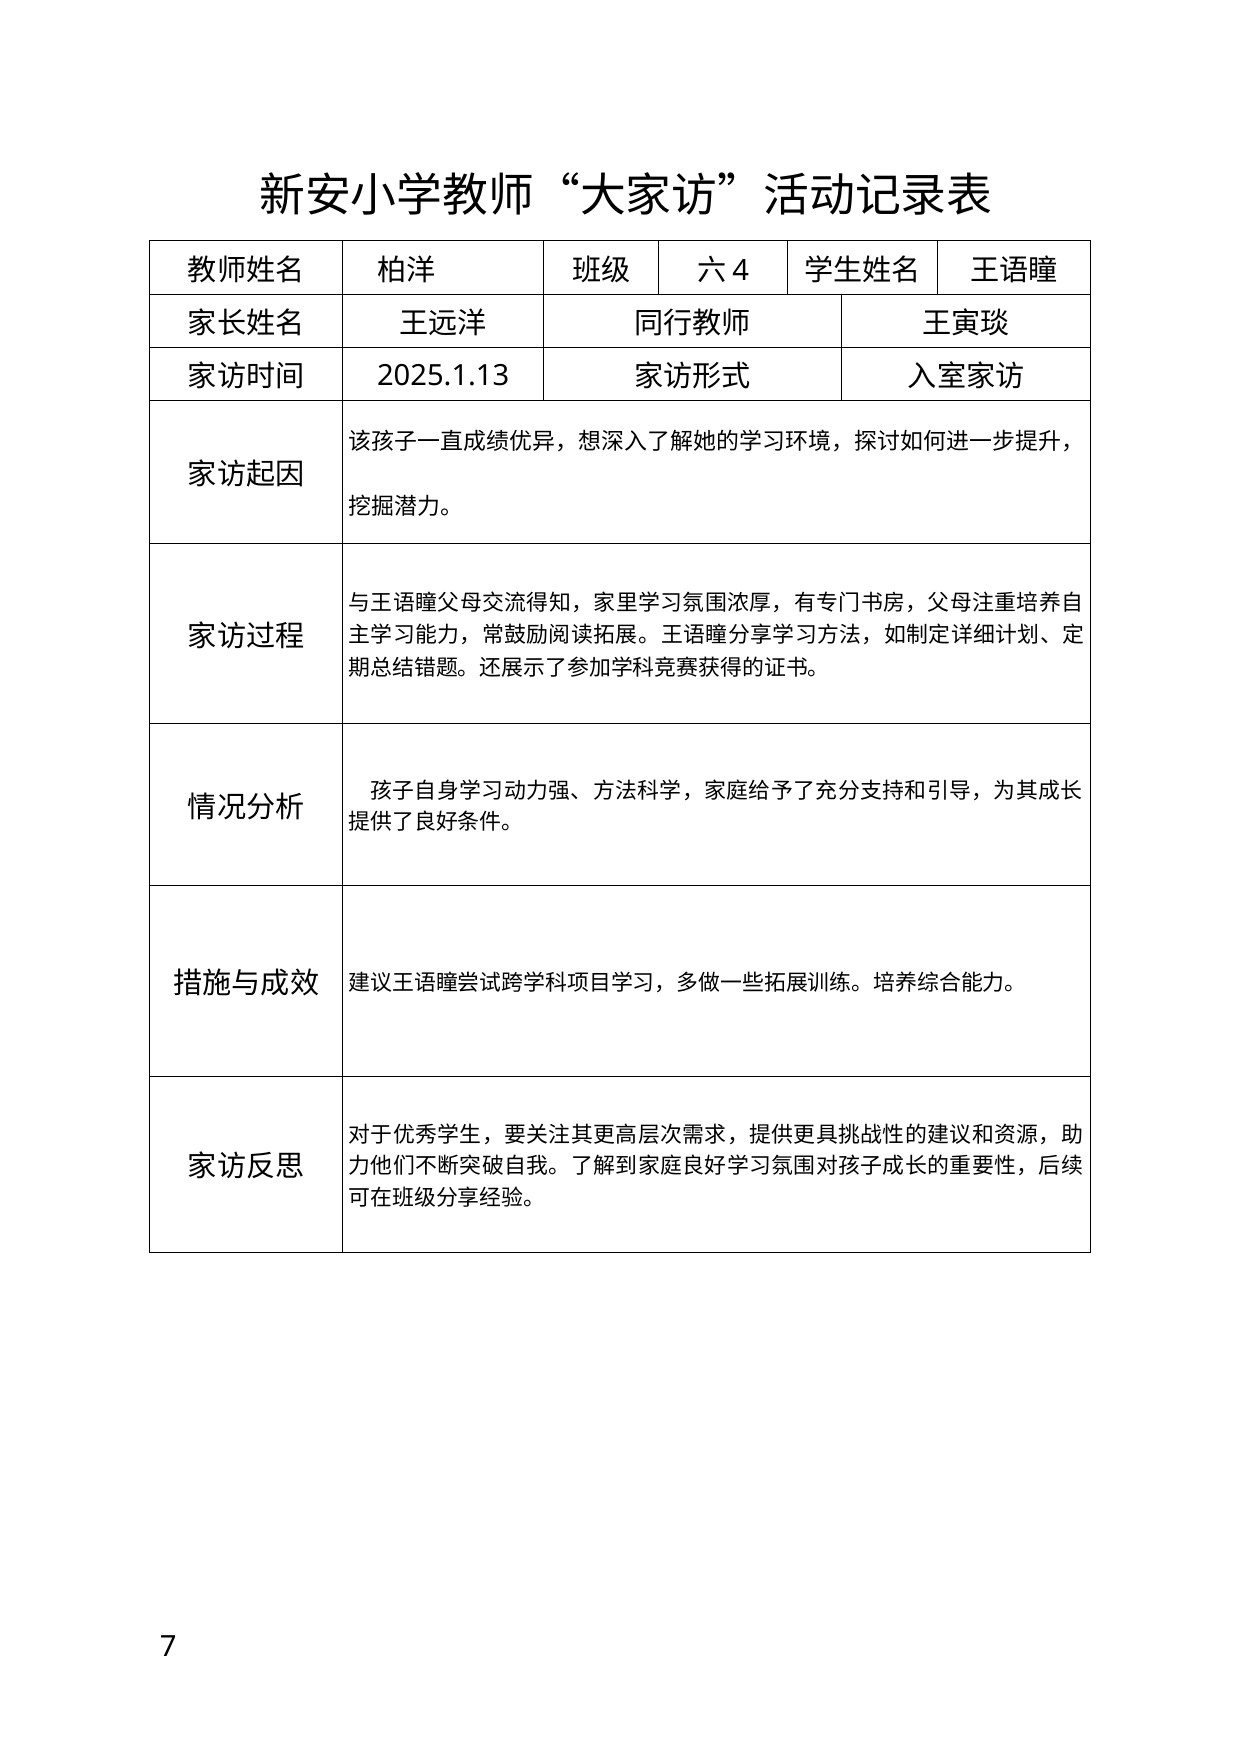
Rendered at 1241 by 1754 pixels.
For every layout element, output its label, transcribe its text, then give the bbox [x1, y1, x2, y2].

table_cell 家访形式 [544, 348, 841, 400]
table_cell 入室家访 [842, 348, 1090, 400]
table_cell 2025.1.13 [343, 348, 543, 400]
table_cell 王寅琰 [842, 295, 1090, 347]
table_cell 建议王语瞳尝试跨学科项目学习，多做一些拓展训练。培养综合能力。 [343, 886, 1090, 1076]
table_cell 措施与成效 [150, 886, 342, 1076]
table_header 王语瞳 [938, 241, 1090, 293]
table_cell 家长姓名 [150, 295, 342, 347]
table_cell 同行教师 [544, 295, 841, 347]
table_cell 家访过程 [150, 544, 342, 723]
table_header 六4 [659, 241, 787, 293]
table_cell 家访反思 [150, 1077, 342, 1252]
table_header 学生姓名 [788, 241, 937, 293]
table_cell 对于优秀学生，要关注其更高层次需求，提供更具挑战性的建议和资源，助力他们不断突破自我。了解到家庭良好学习氛围对孩子成长的重要性，后续可在班级分享经验。 [343, 1077, 1090, 1252]
table_cell 家访时间 [150, 348, 342, 400]
table_header 教师姓名 [150, 241, 342, 293]
table_header 柏洋 [343, 241, 543, 293]
table_cell 与王语瞳父母交流得知，家里学习氛围浓厚，有专门书房，父母注重培养自主学习能力，常鼓励阅读拓展。王语瞳分享学习方法，如制定详细计划、定期总结错题。还展示了参加学科竞赛获得的证书。 [343, 544, 1090, 723]
table_cell 王远洋 [343, 295, 543, 347]
text 新安小学教师“大家访”活动记录表 [159, 143, 1081, 240]
table_cell 该孩子一直成绩优异，想深入了解她的学习环境，探讨如何进一步提升，挖掘潜力。 [343, 401, 1090, 543]
table_header 班级 [544, 241, 658, 293]
table_cell 情况分析 [150, 724, 342, 885]
table_cell 孩子自身学习动力强、方法科学，家庭给予了充分支持和引导，为其成长提供了良好条件。 [343, 724, 1090, 885]
table_cell 家访起因 [150, 401, 342, 543]
